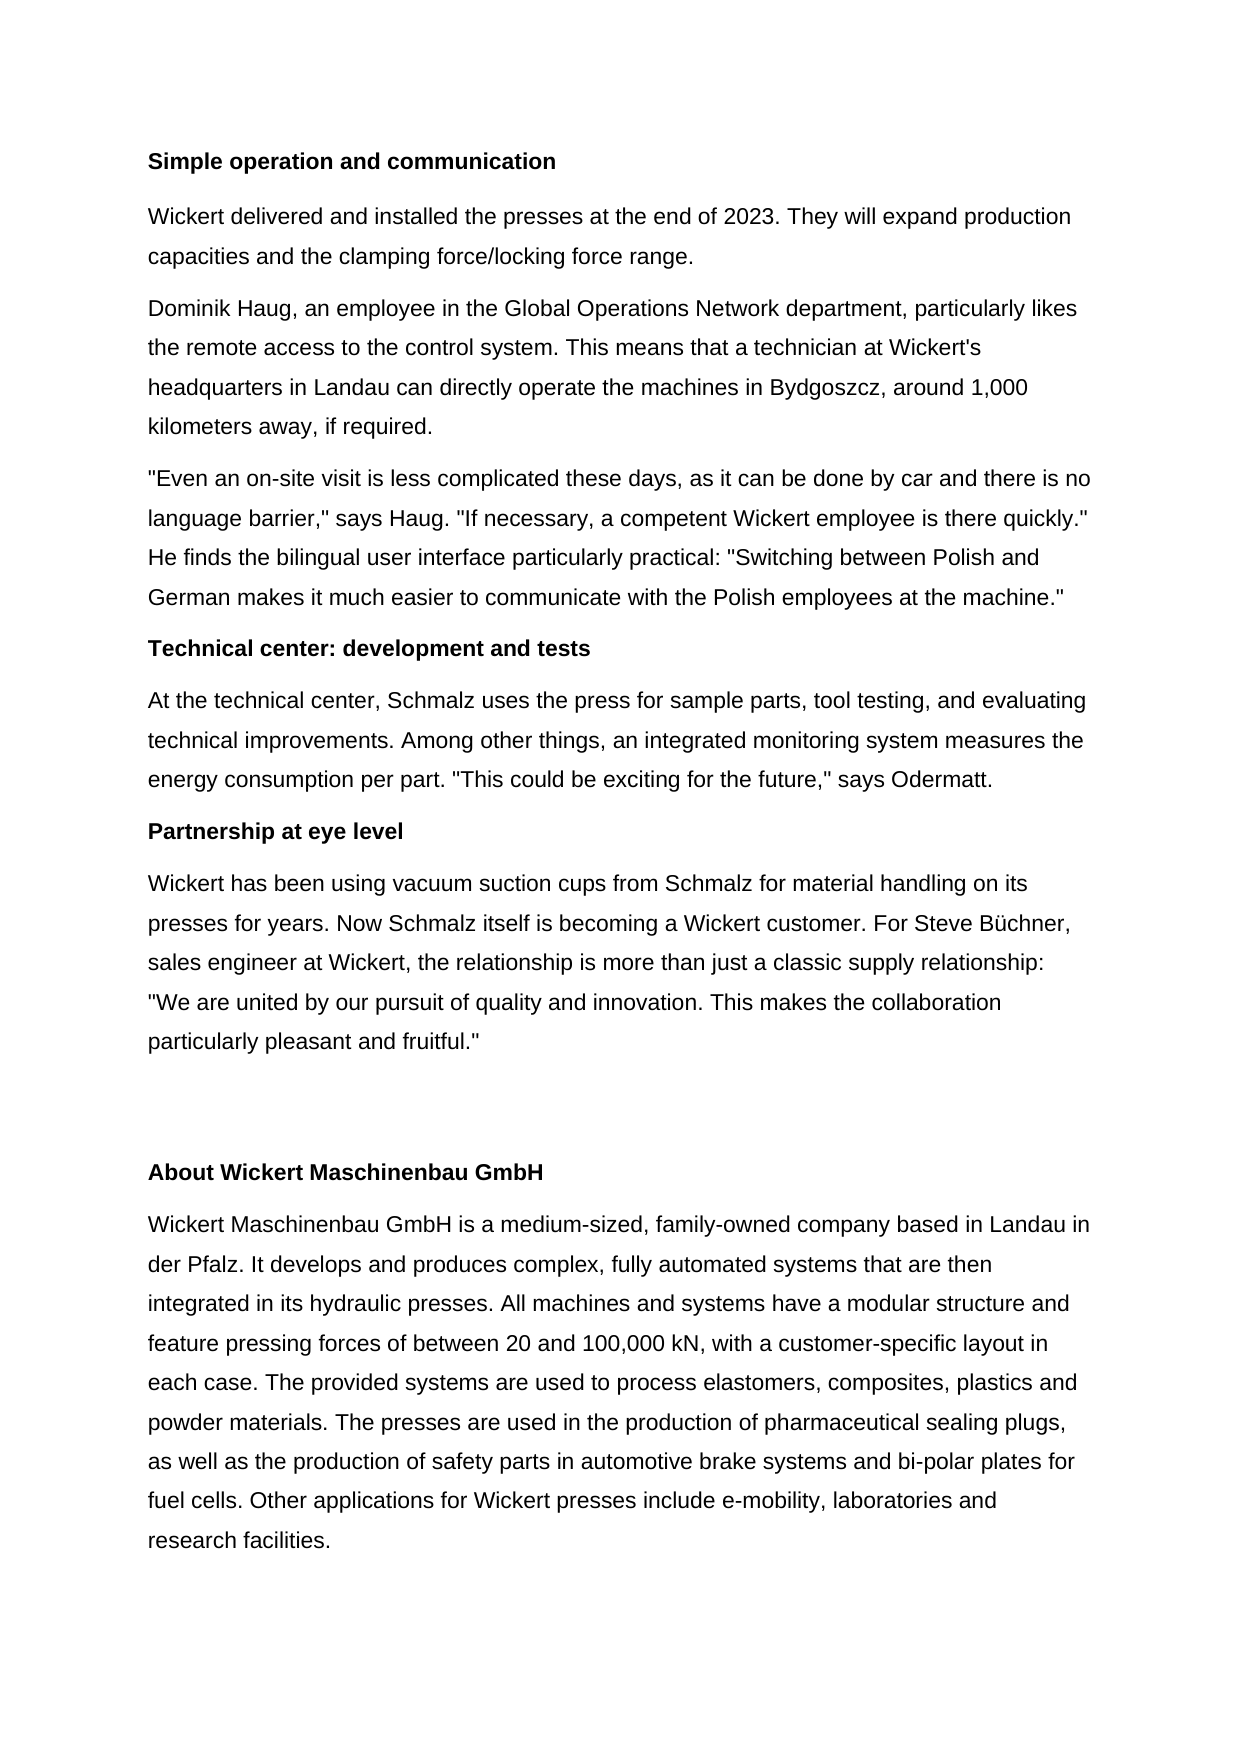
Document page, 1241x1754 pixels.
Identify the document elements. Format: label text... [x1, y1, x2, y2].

text Technical center: development and tests [148, 635, 1093, 662]
text Simple operation and communication [148, 148, 1093, 174]
text About Wickert Maschinenbau GmbH [148, 1159, 1093, 1186]
text Wickert Maschinenbau GmbH is a medium-sized, family-owned company based in Landau in der Pfalz. It develops and produces complex, fully automated systems that are then integrated in its hydraulic presses. All machines and systems have a modular structure and feature pressing forces of between 20 and 100,000 kN, with a customer-specific layout in each case. The provided systems are used to process elastomers, composites, plastics and powder materials. The presses are used in the production of pharmaceutical sealing plugs, as well as the production of safety parts in automotive brake systems and bi-polar plates for fuel cells. Other applications for Wickert presses include e-mobility, laboratories and research facilities. [148, 1211, 1093, 1553]
text Wickert delivered and installed the presses at the end of 2023. They will expand production capacities and the clamping force/locking force range. [148, 203, 1093, 269]
text "Even an on-site visit is less complicated these days, as it can be done by car and there is no language barrier," says Haug. "If necessary, a competent Wickert employee is there quickly." He finds the bilingual user interface particularly practical: "Switching between Polish and German makes it much easier to communicate with the Polish employees at the machine." [148, 465, 1093, 610]
text At the technical center, Schmalz uses the press for sample parts, tool testing, and evaluating technical improvements. Among other things, an integrated monitoring system measures the energy consumption per part. "This could be exciting for the future," says Odermatt. [148, 687, 1093, 793]
text Wickert has been using vacuum suction cups from Schmalz for material handling on its presses for years. Now Schmalz itself is becoming a Wickert customer. For Steve Büchner, sales engineer at Wickert, the relationship is more than just a classic supply relationship: "We are united by our pursuit of quality and innovation. This makes the collaboration particularly pleasant and fruitful." [148, 870, 1093, 1054]
text Partnership at eye level [148, 818, 1093, 845]
text Dominik Haug, an employee in the Global Operations Network department, particularly likes the remote access to the control system. This means that a technician at Wickert's headquarters in Landau can directly operate the machines in Bydgoszcz, around 1,000 kilometers away, if required. [148, 294, 1093, 439]
